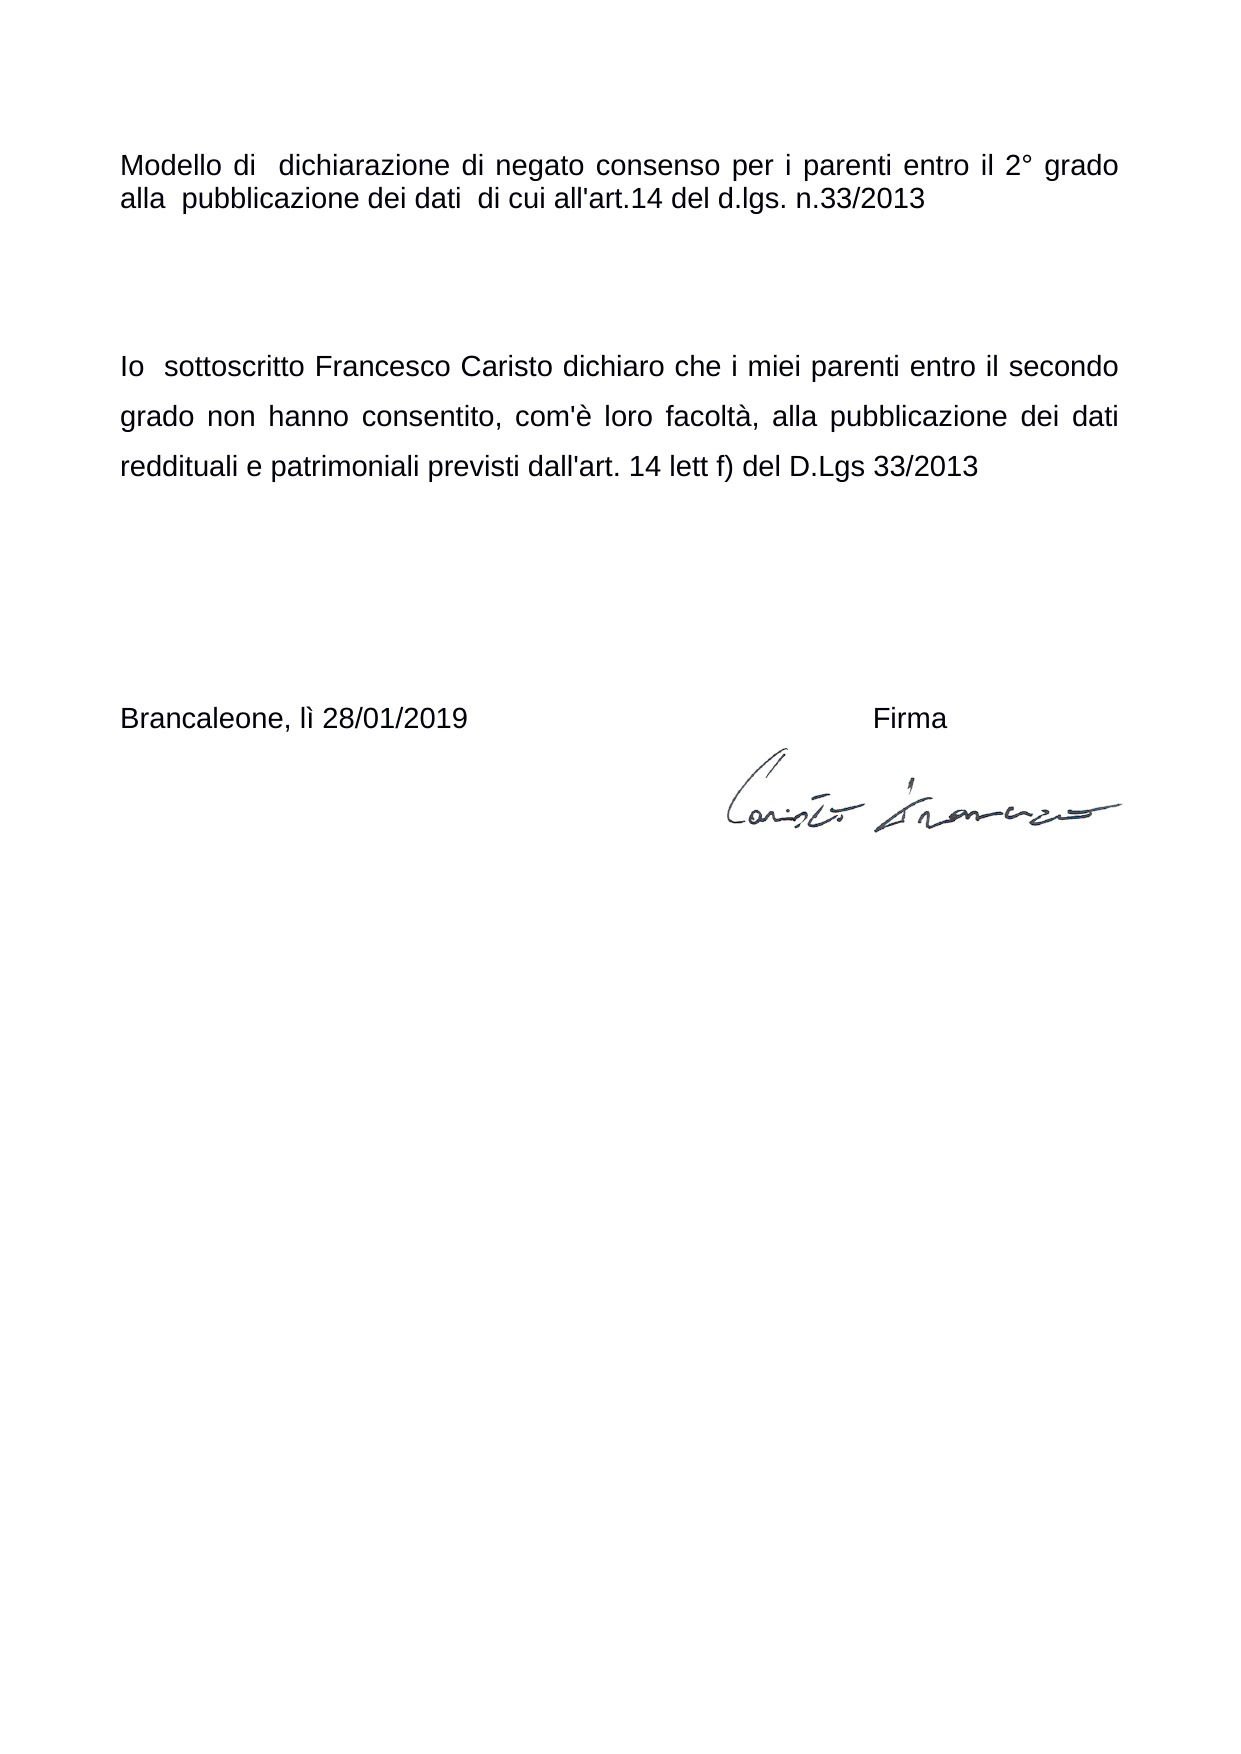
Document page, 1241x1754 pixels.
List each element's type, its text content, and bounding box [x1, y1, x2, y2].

picture [726, 747, 1124, 833]
text Io sottoscritto Francesco Caristo dichiaro che i miei parenti entro il secondo grado non hanno consentito, com'è loro facoltà, alla pubblicazione dei dati reddituali e patrimoniali previsti dall'art. 14 lett f) del D.Lgs 33/2013 [120, 349, 1120, 483]
text Brancaleone, lì 28/01/2019 Firma [120, 701, 1120, 734]
text Modello di dichiarazione di negato consenso per i parenti entro il 2° grado alla pubblicazione dei dati di cui all'art.14 del d.lgs. n.33/2013 [120, 148, 1120, 215]
